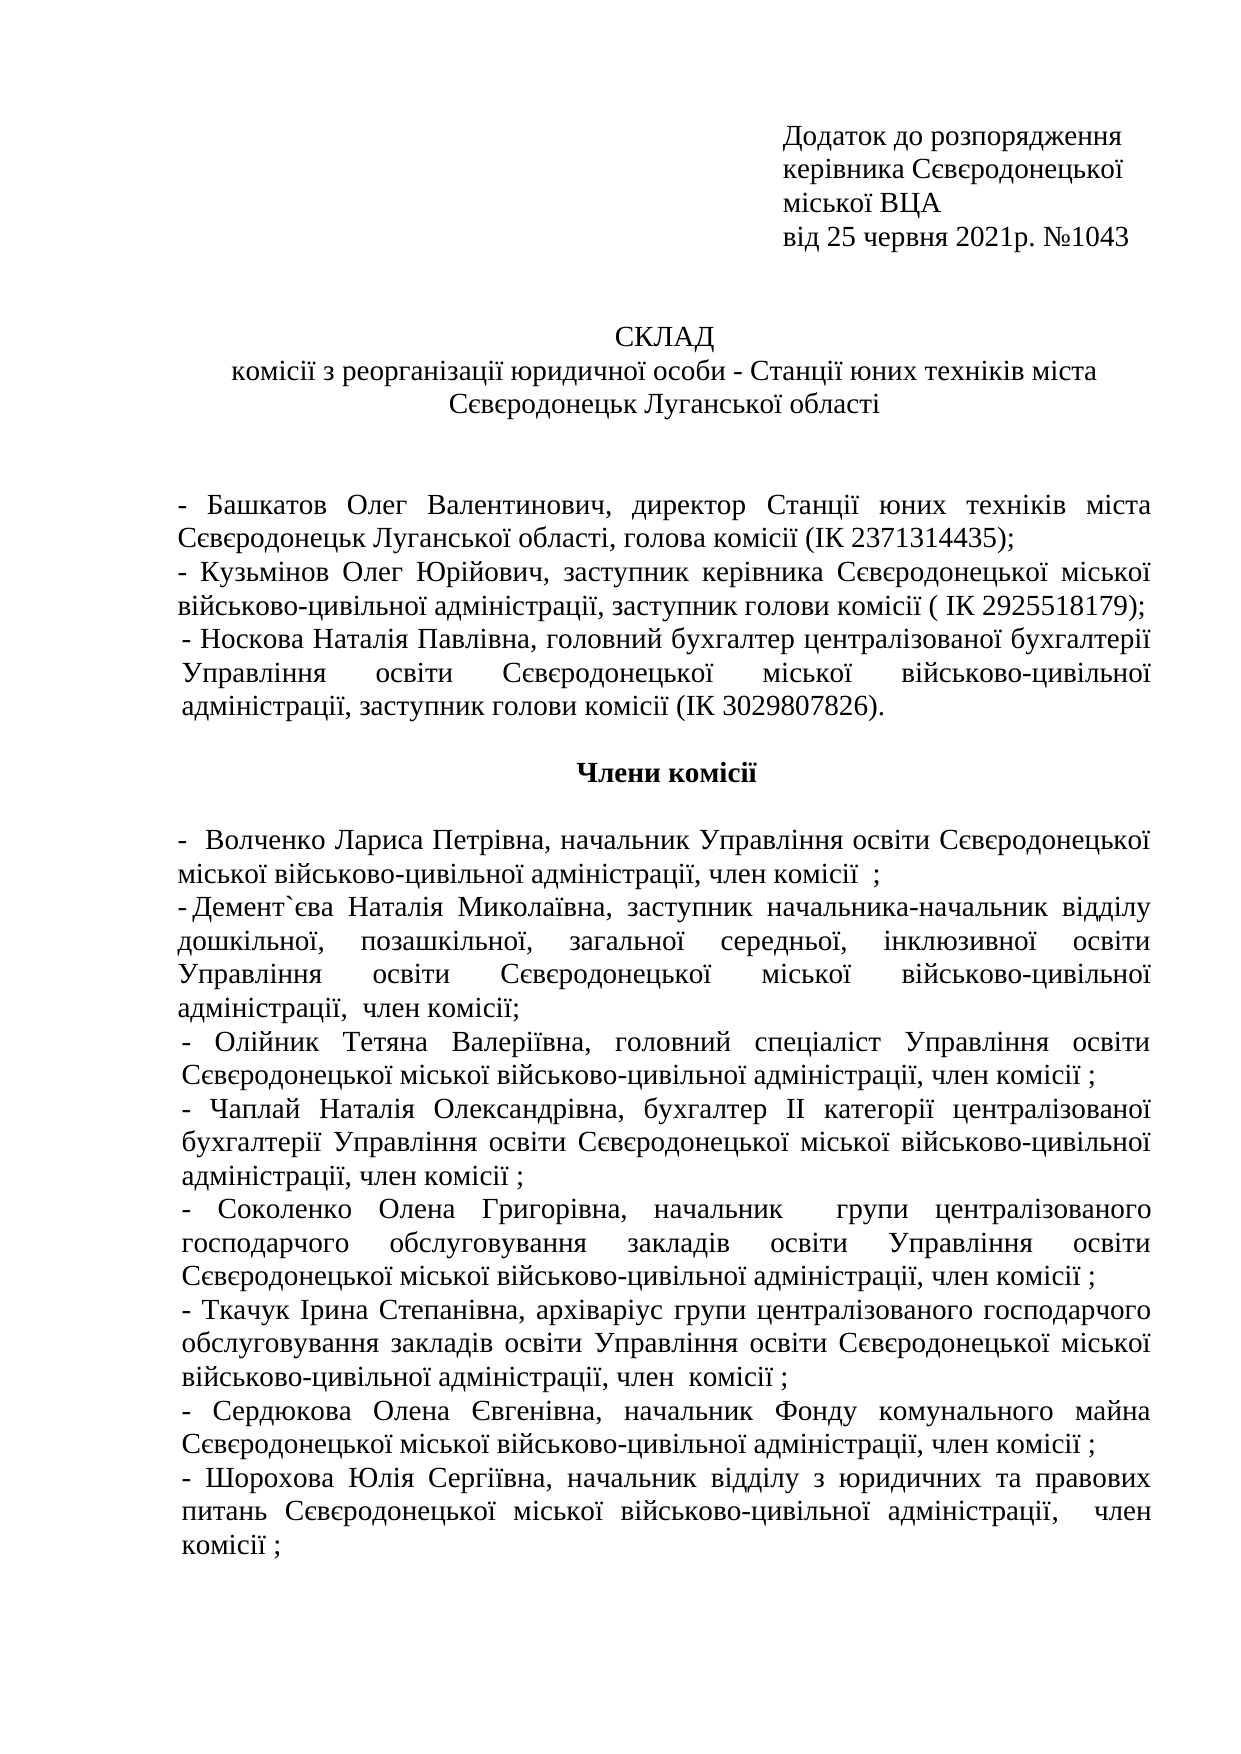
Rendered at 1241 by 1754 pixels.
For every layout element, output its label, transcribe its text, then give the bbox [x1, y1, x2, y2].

list СКЛАД [177, 319, 1152, 353]
list комісії з реорганізації юридичної особи - Станції юних техніків міста Сєвєродонецьк Луганської області [177, 353, 1152, 420]
text - Кузьмінов Олег Юрійович, заступник керівника Сєвєродонецької міської військово-цивільної адміністрації, заступник голови комісії ( ІК 2925518179); [177, 554, 1152, 621]
text - Соколенко Олена Григорівна, начальник групи централізованого господарчого обслуговування закладів освіти Управління освіти Сєвєродонецької міської військово-цивільної адміністрації, член комісії ; [181, 1191, 1152, 1292]
text - Башкатов Олег Валентинович, директор Станції юних техніків міста Сєвєродонецьк Луганської області, голова комісії (ІК 2371314435); [177, 487, 1152, 554]
text - Ткачук Ірина Степанівна, архіваріус групи централізованого господарчого обслуговування закладів освіти Управління освіти Сєвєродонецької міської військово-цивільної адміністрації, член комісії ; [181, 1292, 1152, 1393]
list Демент`єва Наталія Миколаївна, заступник начальника-начальник відділу дошкільної, позашкільної, загальної середньої, інклюзивної освіти Управління освіти Сєвєродонецької міської військово-цивільної адміністрації, член комісії; [177, 889, 1152, 1024]
text - Сердюкова Олена Євгенівна, начальник Фонду комунального майна Сєвєродонецької міської військово-цивільної адміністрації, член комісії ; [181, 1393, 1152, 1460]
text - Чаплай Наталія Олександрівна, бухгалтер ІІ категорії централізованої бухгалтерії Управління освіти Сєвєродонецької міської військово-цивільної адміністрації, член комісії ; [181, 1091, 1152, 1191]
text Члени комісії [181, 755, 1152, 789]
text - Олійник Тетяна Валеріївна, головний спеціаліст Управління освіти Сєвєродонецької міської військово-цивільної адміністрації, член комісії ; [181, 1024, 1152, 1091]
list Додаток до розпорядження керівника Сєвєродонецької міської ВЦА [783, 118, 1152, 219]
text - Носкова Наталія Павлівна, головний бухгалтер централізованої бухгалтерії Управління освіти Сєвєродонецької міської військово-цивільної адміністрації, заступник голови комісії (ІК 3029807826). [181, 621, 1152, 722]
text - Шорохова Юлія Сергіївна, начальник відділу з юридичних та правових питань Сєвєродонецької міської військово-цивільної адміністрації, член комісії ; [181, 1460, 1152, 1560]
list від 25 червня 2021р. №1043 [783, 219, 1152, 252]
list - Волченко Лариса Петрівна, начальник Управління освіти Сєвєродонецької міської військово-цивільної адміністрації, член комісії ; [177, 822, 1152, 889]
